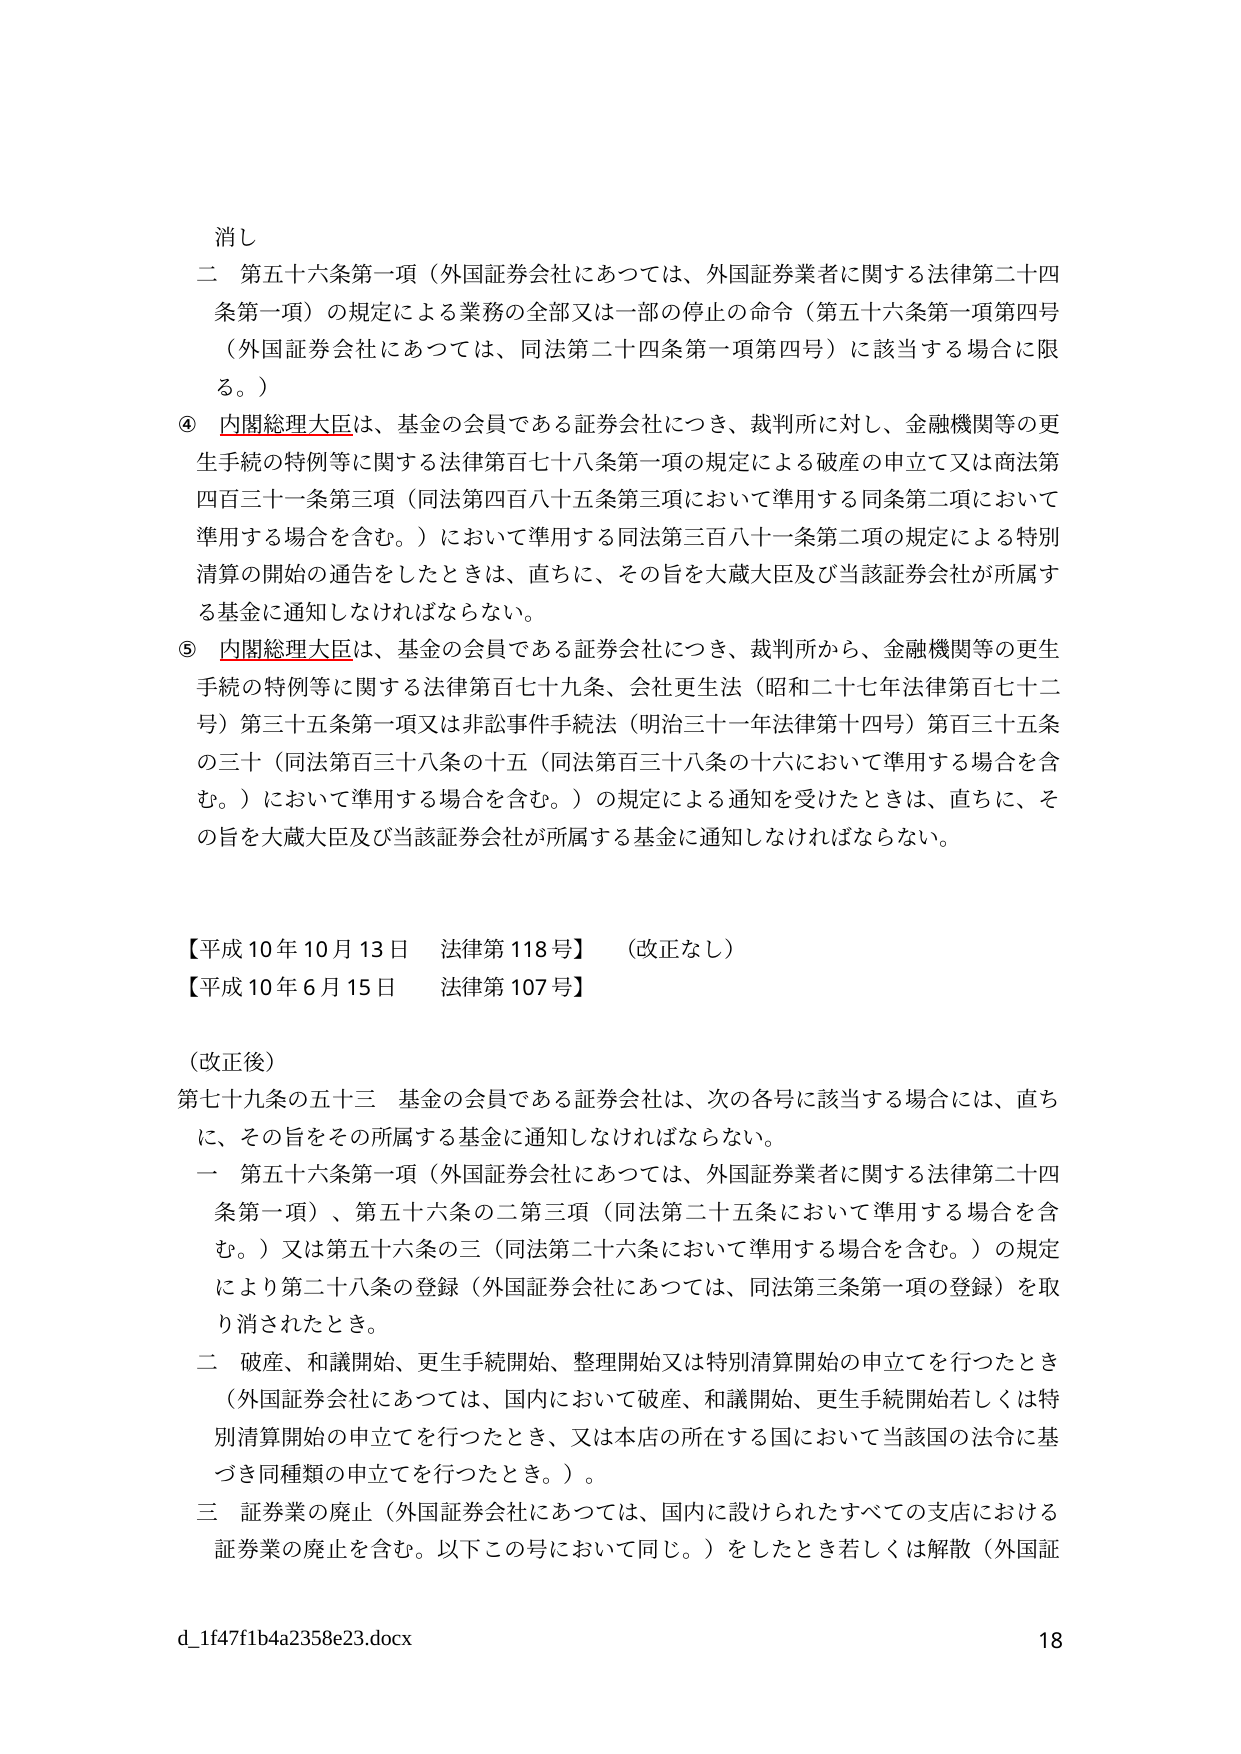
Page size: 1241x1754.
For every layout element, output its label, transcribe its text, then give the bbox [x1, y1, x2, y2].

text 第七十九条の五十三 基金の会員である証券会社は、次の各号に該当する場合には、直ちに、その旨をその所属する基金に通知しなければならない。 [177, 1079, 1063, 1154]
text 【平成10年10月13日 法律第118号】 （改正なし） [177, 929, 1063, 967]
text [196, 1492, 1063, 1567]
text 二 破産、和議開始、更生手続開始、整理開始又は特別清算開始の申立てを行つたとき（外国証券会社にあつては、国内において破産、和議開始、更生手続開始若しくは特別清算開始の申立てを行つたとき、又は本店の所在する国において当該国の法令に基づき同種類の申立てを行つたとき。）。 [196, 1342, 1063, 1492]
text ⑤ 内閣総理大臣は、基金の会員である証券会社につき、裁判所から、金融機関等の更生手続の特例等に関する法律第百七十九条、会社更生法（昭和二十七年法律第百七十二号）第三十五条第一項又は非訟事件手続法（明治三十一年法律第十四号）第百三十五条の三十（同法第百三十八条の十五（同法第百三十八条の十六において準用する場合を含む。）において準用する場合を含む。）の規定による通知を受けたときは、直ちに、その旨を大蔵大臣及び当該証券会社が所属する基金に通知しなければならない。 [177, 629, 1063, 854]
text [196, 217, 1063, 254]
text 【平成10年6月15日 法律第107号】 [177, 967, 1063, 1004]
text ④ 内閣総理大臣は、基金の会員である証券会社につき、裁判所に対し、金融機関等の更生手続の特例等に関する法律第百七十八条第一項の規定による破産の申立て又は商法第四百三十一条第三項（同法第四百八十五条第三項において準用する同条第二項において準用する場合を含む。）において準用する同法第三百八十一条第二項の規定による特別清算の開始の通告をしたときは、直ちに、その旨を大蔵大臣及び当該証券会社が所属する基金に通知しなければならない。 [177, 404, 1063, 629]
text （改正後） [177, 1042, 1063, 1079]
text 一 第五十六条第一項（外国証券会社にあつては、外国証券業者に関する法律第二十四条第一項）、第五十六条の二第三項（同法第二十五条において準用する場合を含む。）又は第五十六条の三（同法第二十六条において準用する場合を含む。）の規定により第二十八条の登録（外国証券会社にあつては、同法第三条第一項の登録）を取り消されたとき。 [196, 1154, 1063, 1342]
text 二 第五十六条第一項（外国証券会社にあつては、外国証券業者に関する法律第二十四条第一項）の規定による業務の全部又は一部の停止の命令（第五十六条第一項第四号（外国証券会社にあつては、同法第二十四条第一項第四号）に該当する場合に限る。） [196, 254, 1063, 404]
